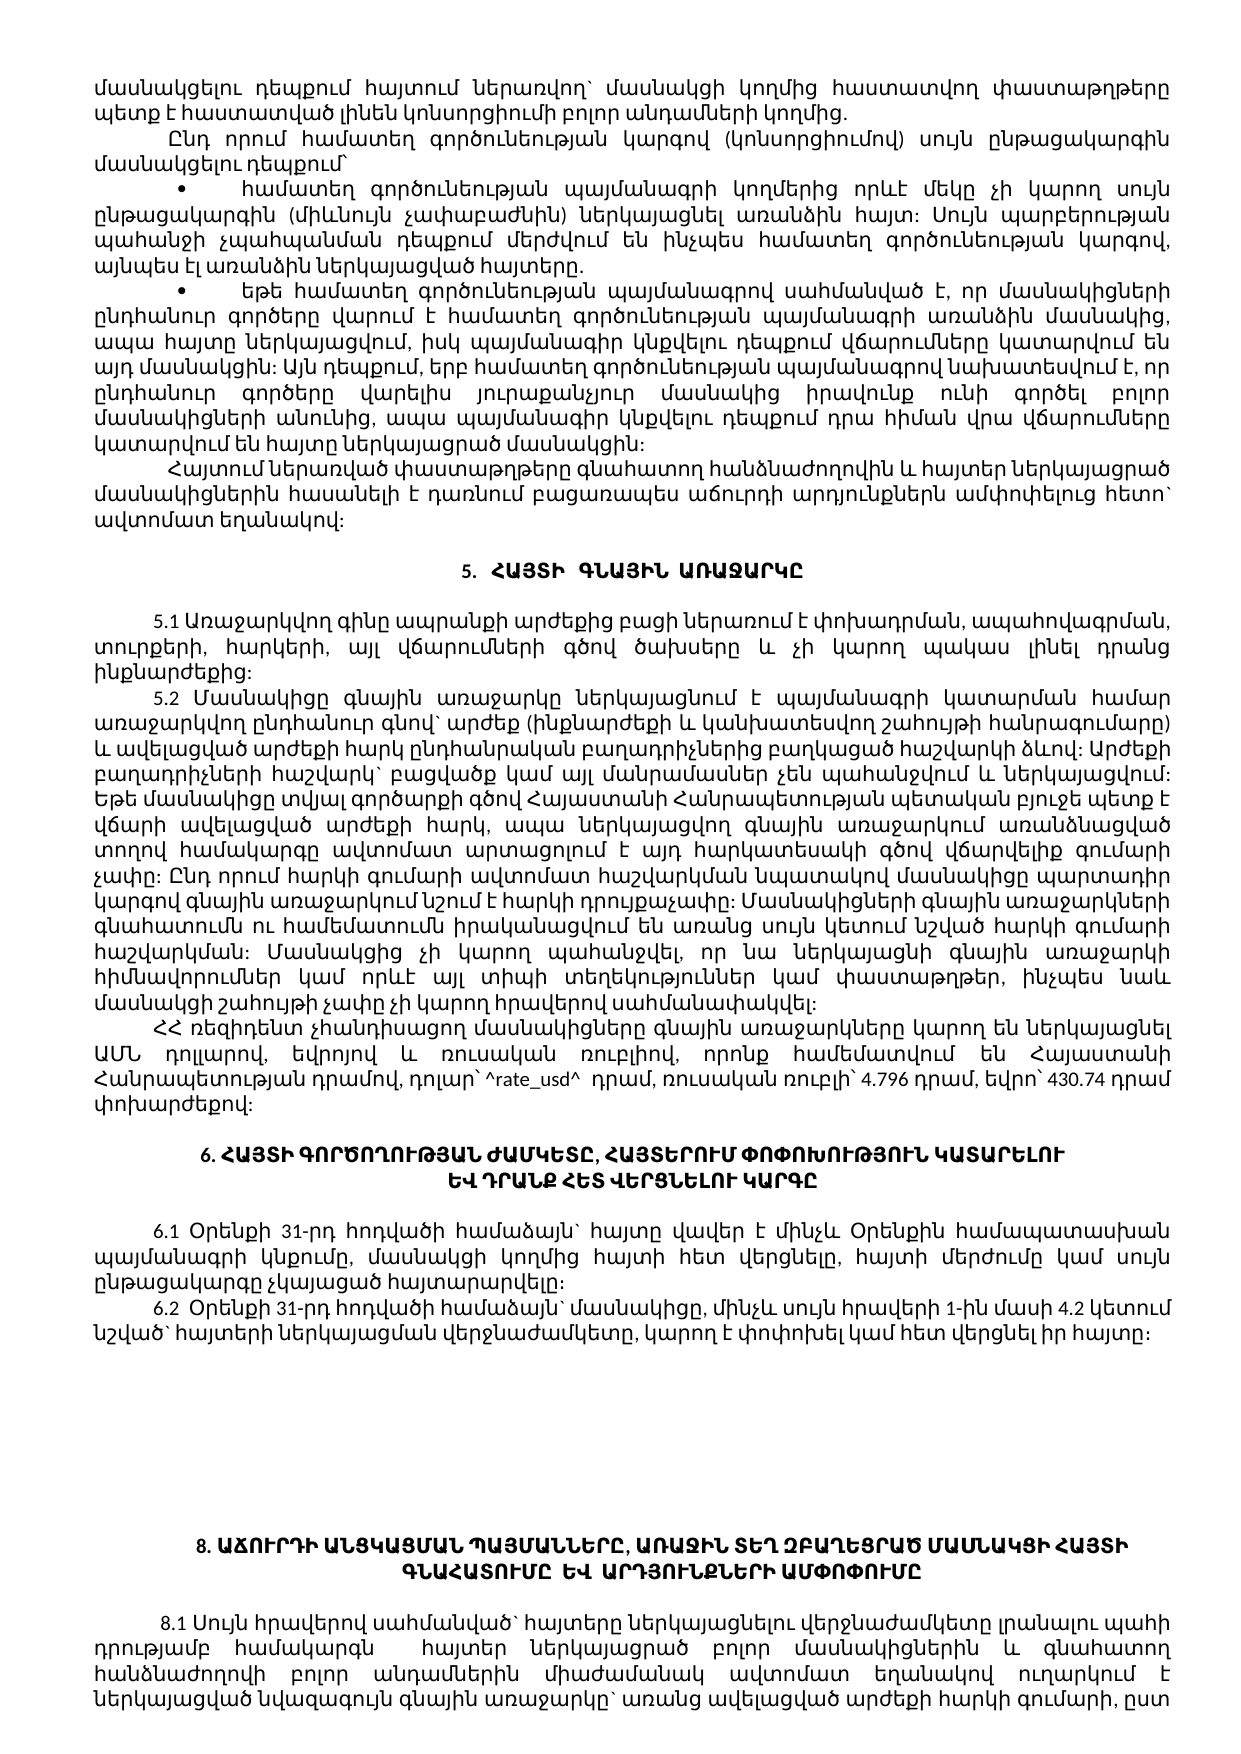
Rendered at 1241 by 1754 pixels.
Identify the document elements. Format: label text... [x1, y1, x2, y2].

list եթե համատեղ գործունեության պայմանագրով սահմանված է, որ մասնակիցների ընդհանուր գործերը վարում է համատեղ գործունեության պայմանագրի առանձին մասնակից, ապա հայտը ներկայացվում, իսկ պայմանագիր կնքվելու դեպքում վճարումները կատարվում են այդ մասնակցին: Այն դեպքում, երբ համատեղ գործունեության պայմանագրով նախատեսվում է, որ ընդհանուր գործերը վարելիս յուրաքանչյուր մասնակից իրավունք ունի գործել բոլոր մասնակիցների անունից, ապա պայմանագիր կնքվելու դեպքում դրա հիման վրա վճարումները կատարվում են հայտը ներկայացրած մասնակցին: [94, 278, 1171, 456]
text ԳՆԱՀԱՏՈՒՄԸ ԵՎ ԱՐԴՅՈՒՆՔՆԵՐԻ ԱՄՓՈՓՈՒՄԸ [94, 1559, 1171, 1584]
text 8. ԱՃՈՒՐԴԻ ԱՆՑԿԱՑՄԱՆ ՊԱՅՄԱՆՆԵՐԸ, ԱՌԱՋԻՆ ՏԵՂ ԶԲԱՂԵՑՐԱԾ ՄԱՍՆԱԿՑԻ ՀԱՅՏԻ [94, 1534, 1171, 1559]
list համատեղ գործունեության պայմանագրի կողմերից որևէ մեկը չի կարող սույն ընթացակարգին (միևնույն չափաբաժնին) ներկայացնել առանձին հայտ: Սույն պարբերության պահանջի չպահպանման դեպքում մերժվում են ինչպես համատեղ գործունեության կարգով, այնպես էլ առանձին ներկայացված հայտերը. [94, 177, 1171, 278]
text ԵՎ ԴՐԱՆՔ ՀԵՏ ՎԵՐՑՆԵԼՈՒ ԿԱՐԳԸ [94, 1168, 1171, 1193]
text 5.2 Մասնակիցը գնային առաջարկը ներկայացնում է պայմանագրի կատարման համար առաջարկվող ընդհանուր գնով` արժեք (ինքնարժեքի և կանխատեսվող շահույթի հանրագումարը) և ավելացված արժեքի հարկ ընդհանրական բաղադրիչներից բաղկացած հաշվարկի ձևով: Արժեքի բաղադրիչների հաշվարկ` բացվածք կամ այլ մանրամասներ չեն պահանջվում և ներկայացվում: Եթե մասնակիցը տվյալ գործարքի գծով Հայաստանի Հանրապետության պետական բյուջե պետք է վճարի ավելացված արժեքի հարկ, ապա ներկայացվող գնային առաջարկում առանձնացված տողով համակարգը ավտոմատ արտացոլում է այդ հարկատեսակի գծով վճարվելիք գումարի չափը: Ընդ որում հարկի գումարի ավտոմատ հաշվարկման նպատակով մասնակիցը պարտադիր կարգով գնային առաջարկում նշում է հարկի դրույքաչափը: Մասնակիցների գնային առաջարկների գնահատումն ու համեմատումն իրականացվում են առանց սույն կետում նշված հարկի գումարի հաշվարկման: Մասնակցից չի կարող պահանջվել, որ նա ներկայացնի գնային առաջարկի հիմնավորումներ կամ որևէ այլ տիպի տեղեկություններ կամ փաստաթղթեր, ինչպես նաև մասնակցի շահույթի չափը չի կարող հրավերով սահմանափակվել: [94, 685, 1171, 1015]
text 5. ՀԱՅՏԻ ԳՆԱՅԻՆ ԱՌԱՋԱՐԿԸ [94, 558, 1171, 583]
text Ընդ որում համատեղ գործունեության կարգով (կոնսորցիումով) սույն ընթացակարգին մասնակցելու դեպքում՝ [94, 126, 1171, 177]
text ՀՀ ռեզիդենտ չհանդիսացող մասնակիցները գնային առաջարկները կարող են ներկայացնել ԱՄՆ դոլլարով, եվրոյով և ռուսական ռուբլիով, որոնք համեմատվում են Հայաստանի Հանրապետության դրամով, դոլար՝ ^rate_usd^ դրամ, ռուսական ռուբլի՝ 4.796 դրամ, եվրո՝ 430.74 դրամ փոխարժեքով: [94, 1015, 1171, 1117]
text 6.2 Օրենքի 31-րդ հոդվածի համաձայն` մասնակիցը, մինչև սույն հրավերի 1-ին մասի 4.2 կետում նշված` հայտերի ներկայացման վերջնաժամկետը, կարող է փոփոխել կամ հետ վերցնել իր հայտը։ [94, 1295, 1171, 1346]
text 6.1 Օրենքի 31-րդ հոդվածի համաձայն` հայտը վավեր է մինչև Օրենքին համապատասխան պայմանագրի կնքումը, մասնակցի կողմից հայտի հետ վերցնելը, հայտի մերժումը կամ սույն ընթացակարգը չկայացած հայտարարվելը։ [94, 1219, 1171, 1295]
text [94, 1610, 1171, 1712]
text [94, 75, 1171, 126]
text 6. ՀԱՅՏԻ ԳՈՐԾՈՂՈՒԹՅԱՆ ԺԱՄԿԵՏԸ, ՀԱՅՏԵՐՈՒՄ ՓՈՓՈԽՈՒԹՅՈՒՆ ԿԱՏԱՐԵԼՈՒ [94, 1142, 1171, 1168]
text 5.1 Առաջարկվող գինը ապրանքի արժեքից բացի ներառում է փոխադրման, ապահովագրման, տուրքերի, հարկերի, այլ վճարումների գծով ծախսերը և չի կարող պակաս լինել դրանց ինքնարժեքից: [94, 609, 1171, 685]
text Հայտում ներառված փաստաթղթերը գնահատող հանձնաժողովին և հայտեր ներկայացրած մասնակիցներին հասանելի է դառնում բացառապես աճուրդի արդյունքներն ամփոփելուց հետո` ավտոմատ եղանակով: [94, 456, 1171, 532]
